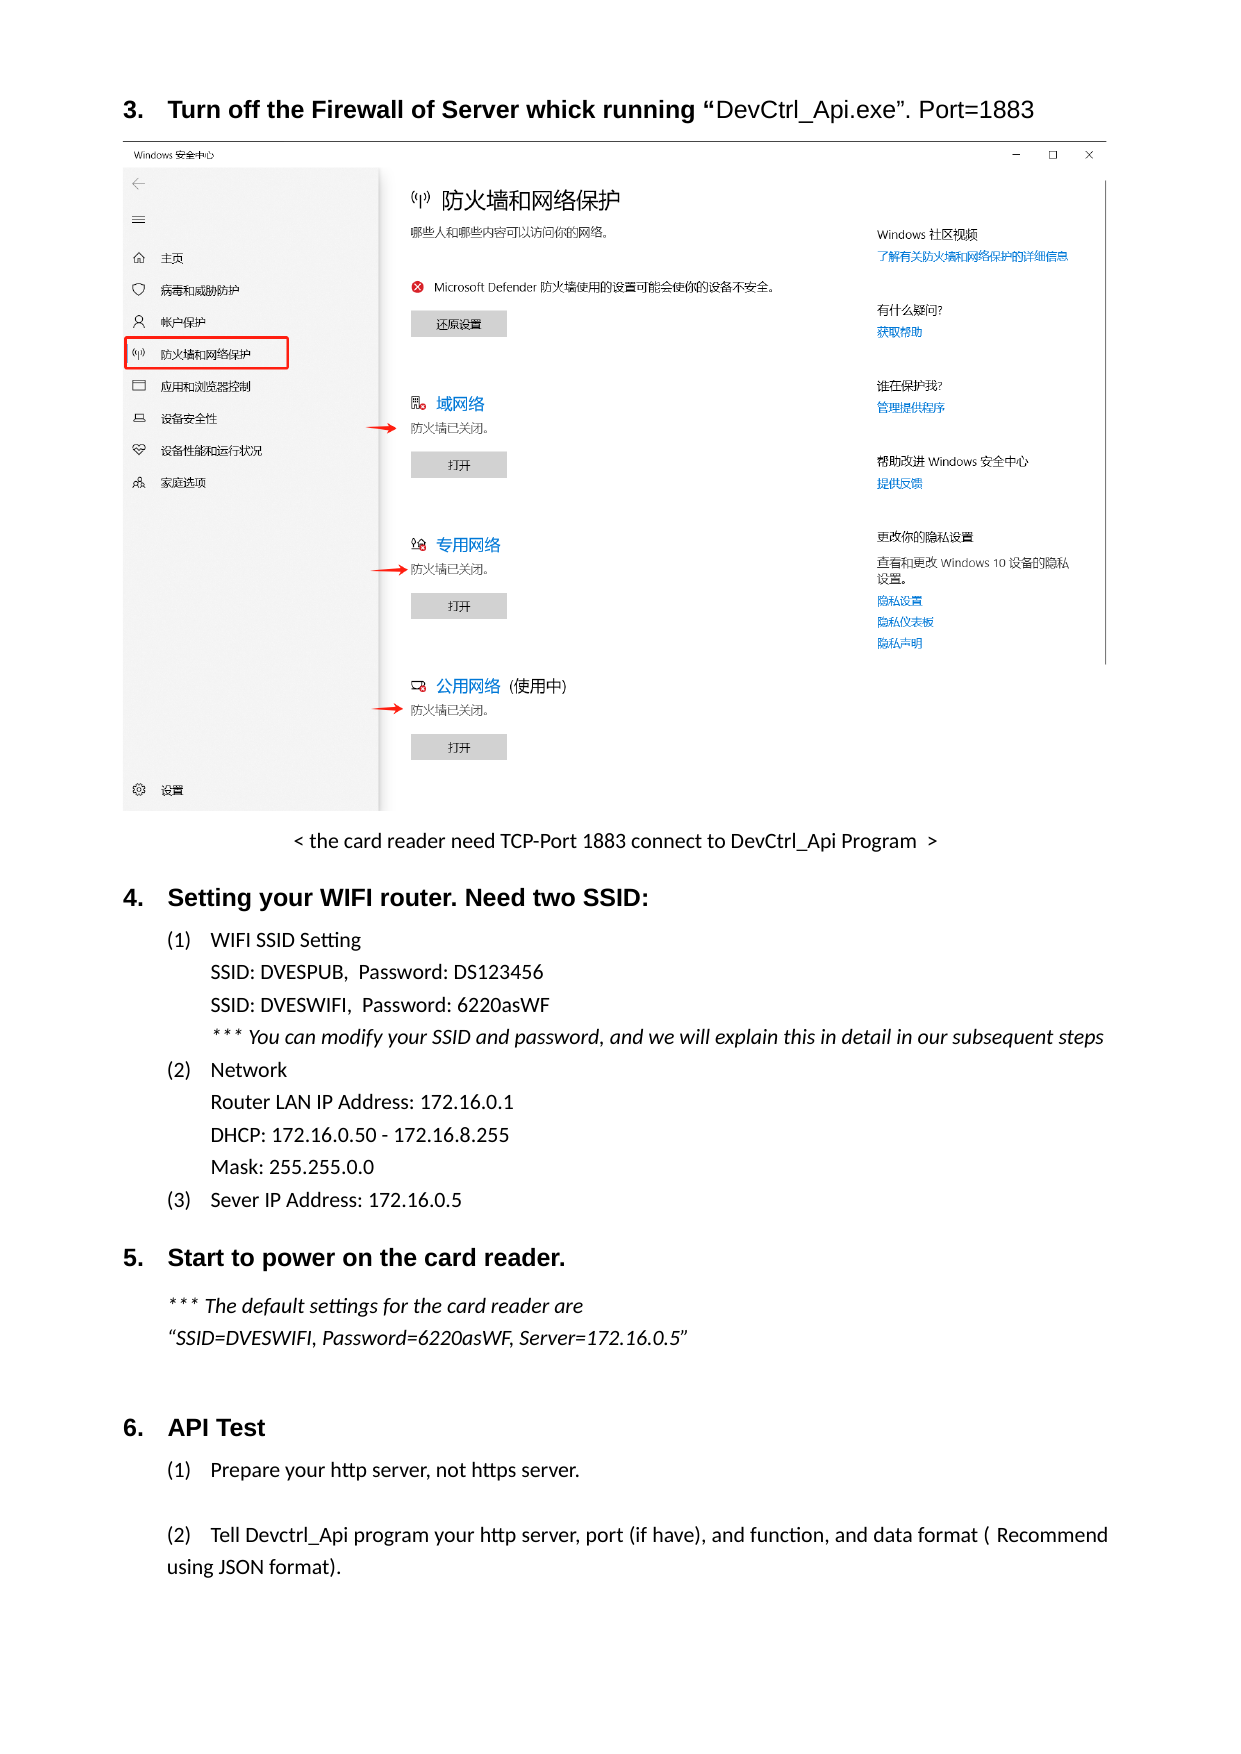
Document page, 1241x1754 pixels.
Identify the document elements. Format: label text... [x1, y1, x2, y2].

list “SSID=DVESWIFI, Password=6220asWF, Server=172.16.0.5” [167, 1328, 1108, 1361]
list DHCP: 172.16.0.50 - 172.16.8.255 [167, 1125, 1108, 1157]
picture [122, 141, 1107, 811]
subtitle Start to power on the card reader. [123, 1247, 1108, 1280]
list Router LAN IP Address: 172.16.0.1 [167, 1092, 1108, 1125]
subtitle Setting your WIFI router. Need two SSID: [123, 881, 1108, 914]
text < the card reader need TCP-Port 1883 connect to DevCtrl_Api Program > [123, 824, 1108, 856]
subtitle Turn off the Firewall of Server whick running “DevCtrl_Api.exe”. Port=1883 [123, 93, 1108, 126]
list Prepare your http server, not https server. [167, 1466, 1108, 1499]
list Tell Devctrl_Api program your http server, port (if have), and function, and data format ( Recommend using JSON format). [167, 1531, 1108, 1596]
subtitle API Test [123, 1418, 1108, 1451]
list *** You can modify your SSID and password, and we will explain this in detail in our subsequent steps [167, 1027, 1108, 1060]
list *** The default settings for the card reader are [167, 1296, 1108, 1328]
list Network [167, 1060, 1108, 1092]
list Sever IP Address: 172.16.0.5 [167, 1190, 1108, 1222]
list Mask: 255.255.0.0 [167, 1157, 1108, 1190]
list WIFI SSID Setting [167, 930, 1108, 962]
list SSID: DVESPUB, Password: DS123456 [167, 962, 1108, 995]
list SSID: DVESWIFI, Password: 6220asWF [167, 995, 1108, 1027]
